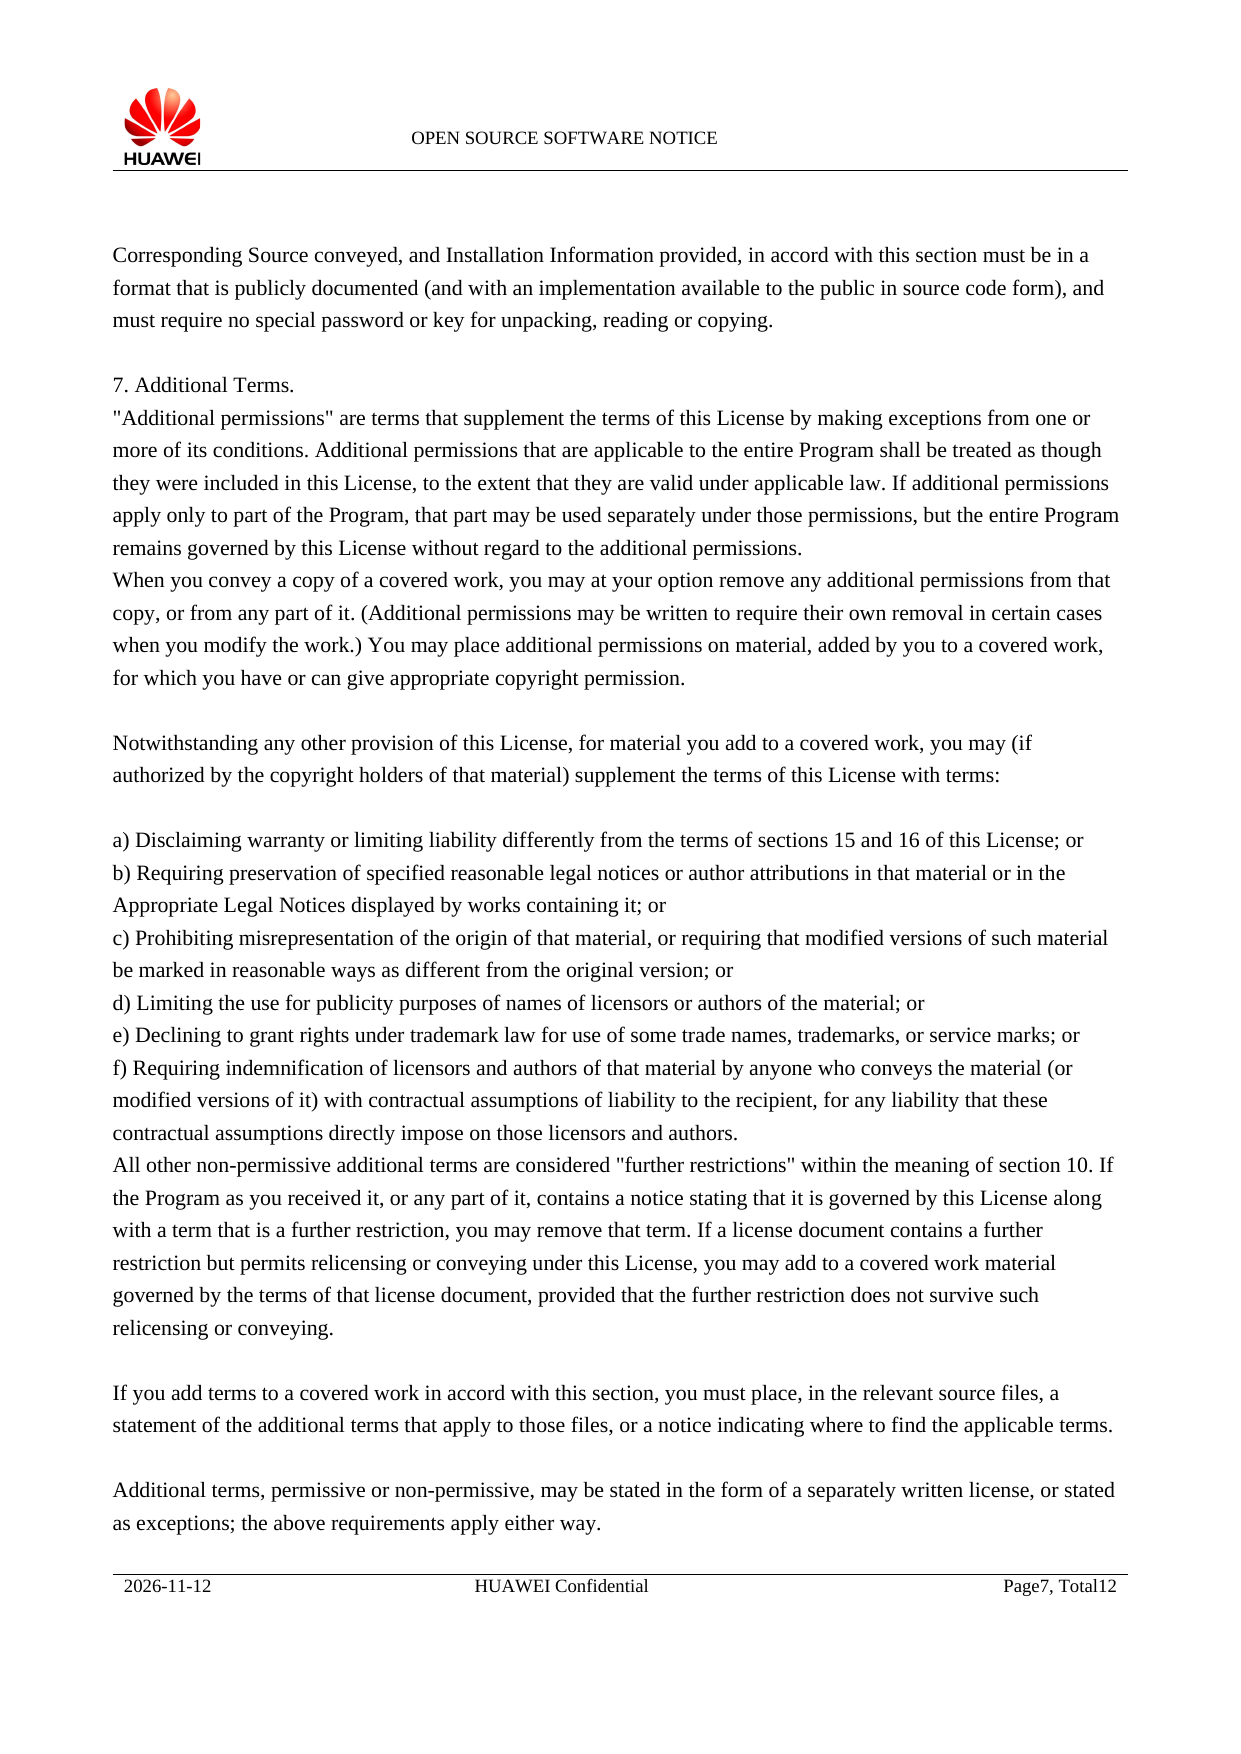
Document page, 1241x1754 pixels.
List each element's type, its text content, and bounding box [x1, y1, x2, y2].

picture [124, 88, 201, 165]
